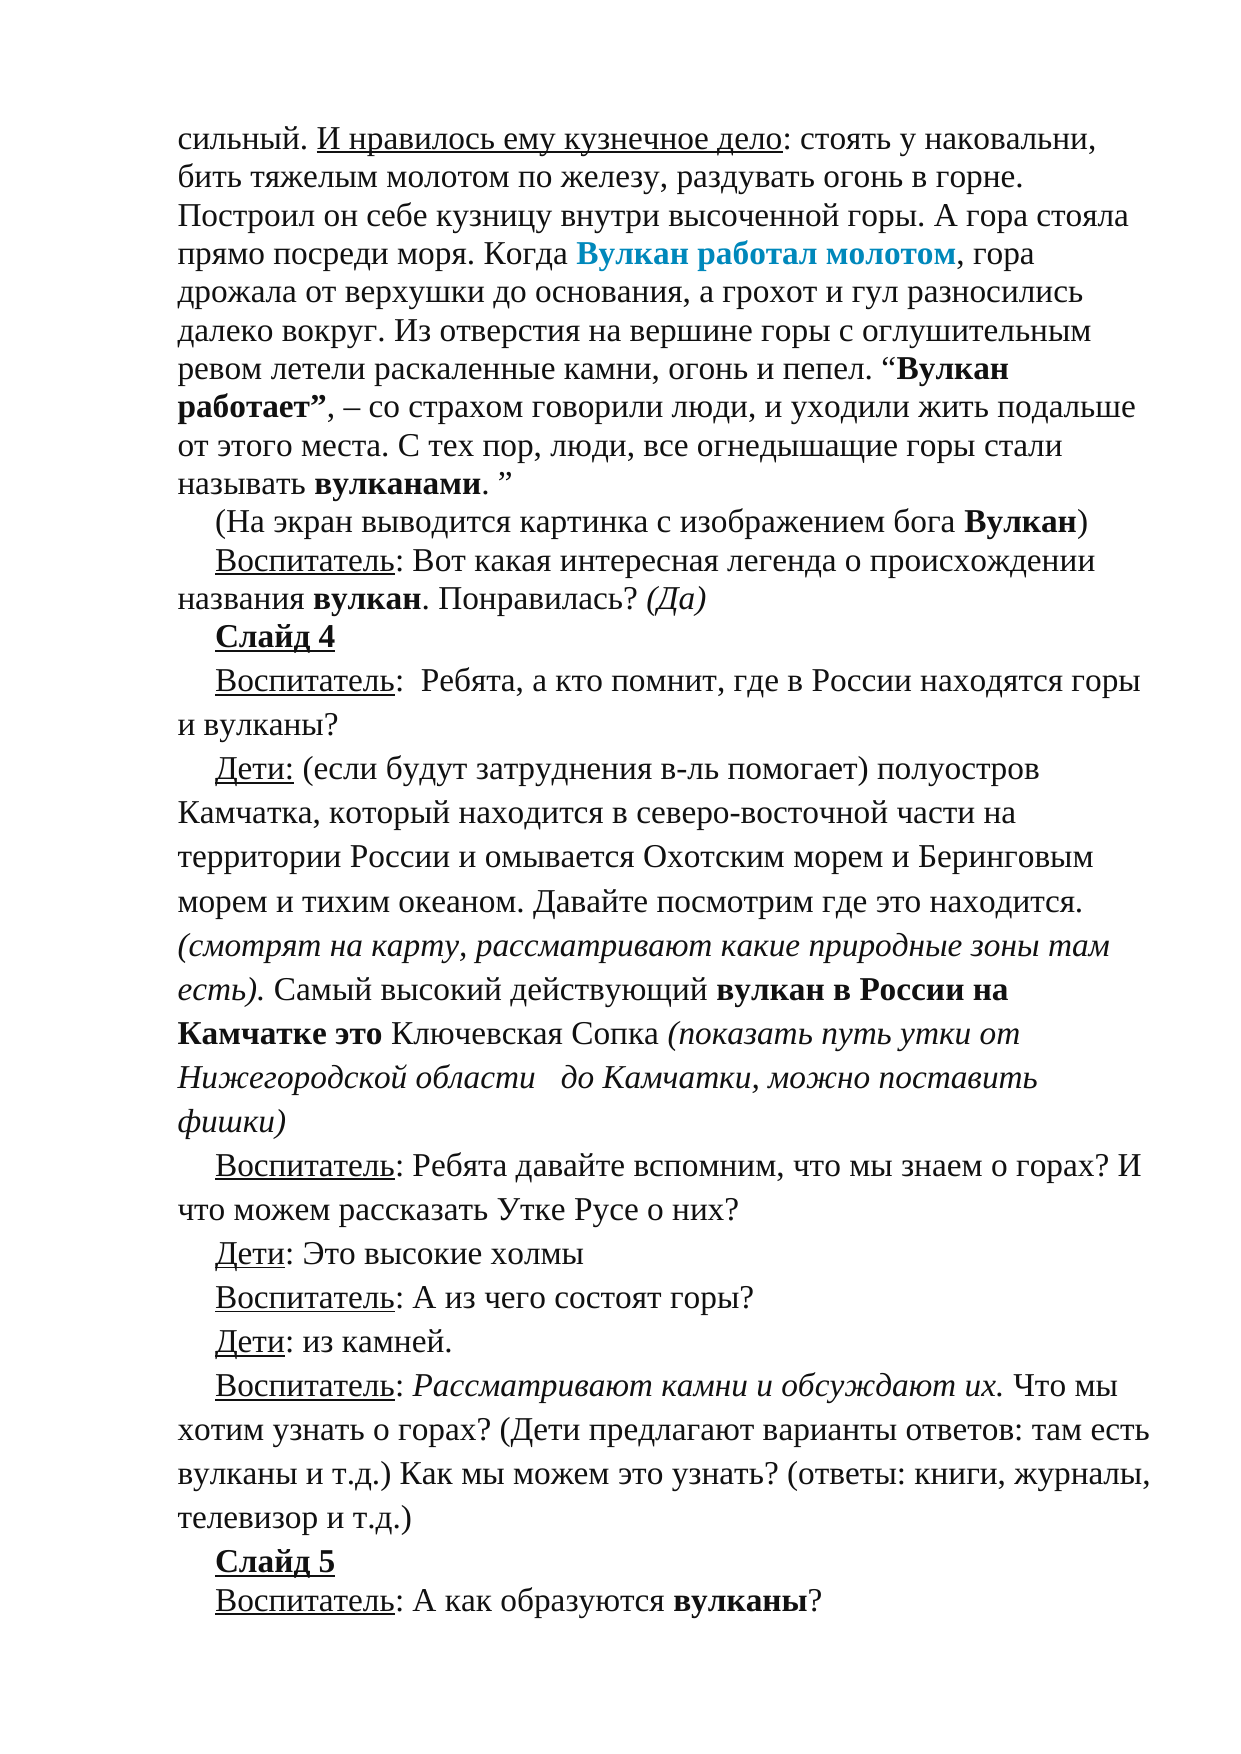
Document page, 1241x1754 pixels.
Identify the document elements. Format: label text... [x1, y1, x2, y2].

text Слайд 4 [177, 616, 1152, 655]
text (На экран выводится картинка с изображением бога Вулкан) [177, 501, 1152, 540]
text Слайд 5 [177, 1542, 1152, 1580]
text Дети: Это высокие холмы [177, 1233, 1152, 1272]
text Воспитатель: Рассматривают камни и обсуждают их. Что мы хотим узнать о горах? (Дети предлагают варианты ответов: там есть вулканы и т.д.) Как мы можем это узнать? (ответы: книги, журналы, телевизор и т.д.) [177, 1366, 1152, 1536]
text Дети: из камней. [177, 1321, 1152, 1360]
text Воспитатель: А как образуются вулканы? [177, 1580, 1152, 1618]
text Воспитатель: Ребята, а кто помнит, где в России находятся горы и вулканы? [177, 661, 1152, 743]
text Воспитатель: Вот какая интересная легенда о происхождении названия вулкан. Понравилась? (Да) [177, 540, 1152, 616]
text Воспитатель: Ребята давайте вспомним, что мы знаем о горах? И что можем рассказать Утке Русе о них? [177, 1145, 1152, 1228]
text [177, 118, 1152, 501]
text Дети: (если будут затруднения в-ль помогает) полуостров Камчатка, который находится в северо-восточной части на территории России и омывается Охотским морем и Беринговым морем и тихим океаном. Давайте посмотрим где это находится. (смотрят на карту, рассматривают какие природные зоны там есть). Самый высокий действующий вулкан в России на Камчатке это Ключевская Сопка (показать путь утки от Нижегородской области до Камчатки, можно поставить фишки) [177, 749, 1152, 1139]
text Воспитатель: А из чего состоят горы? [177, 1277, 1152, 1316]
